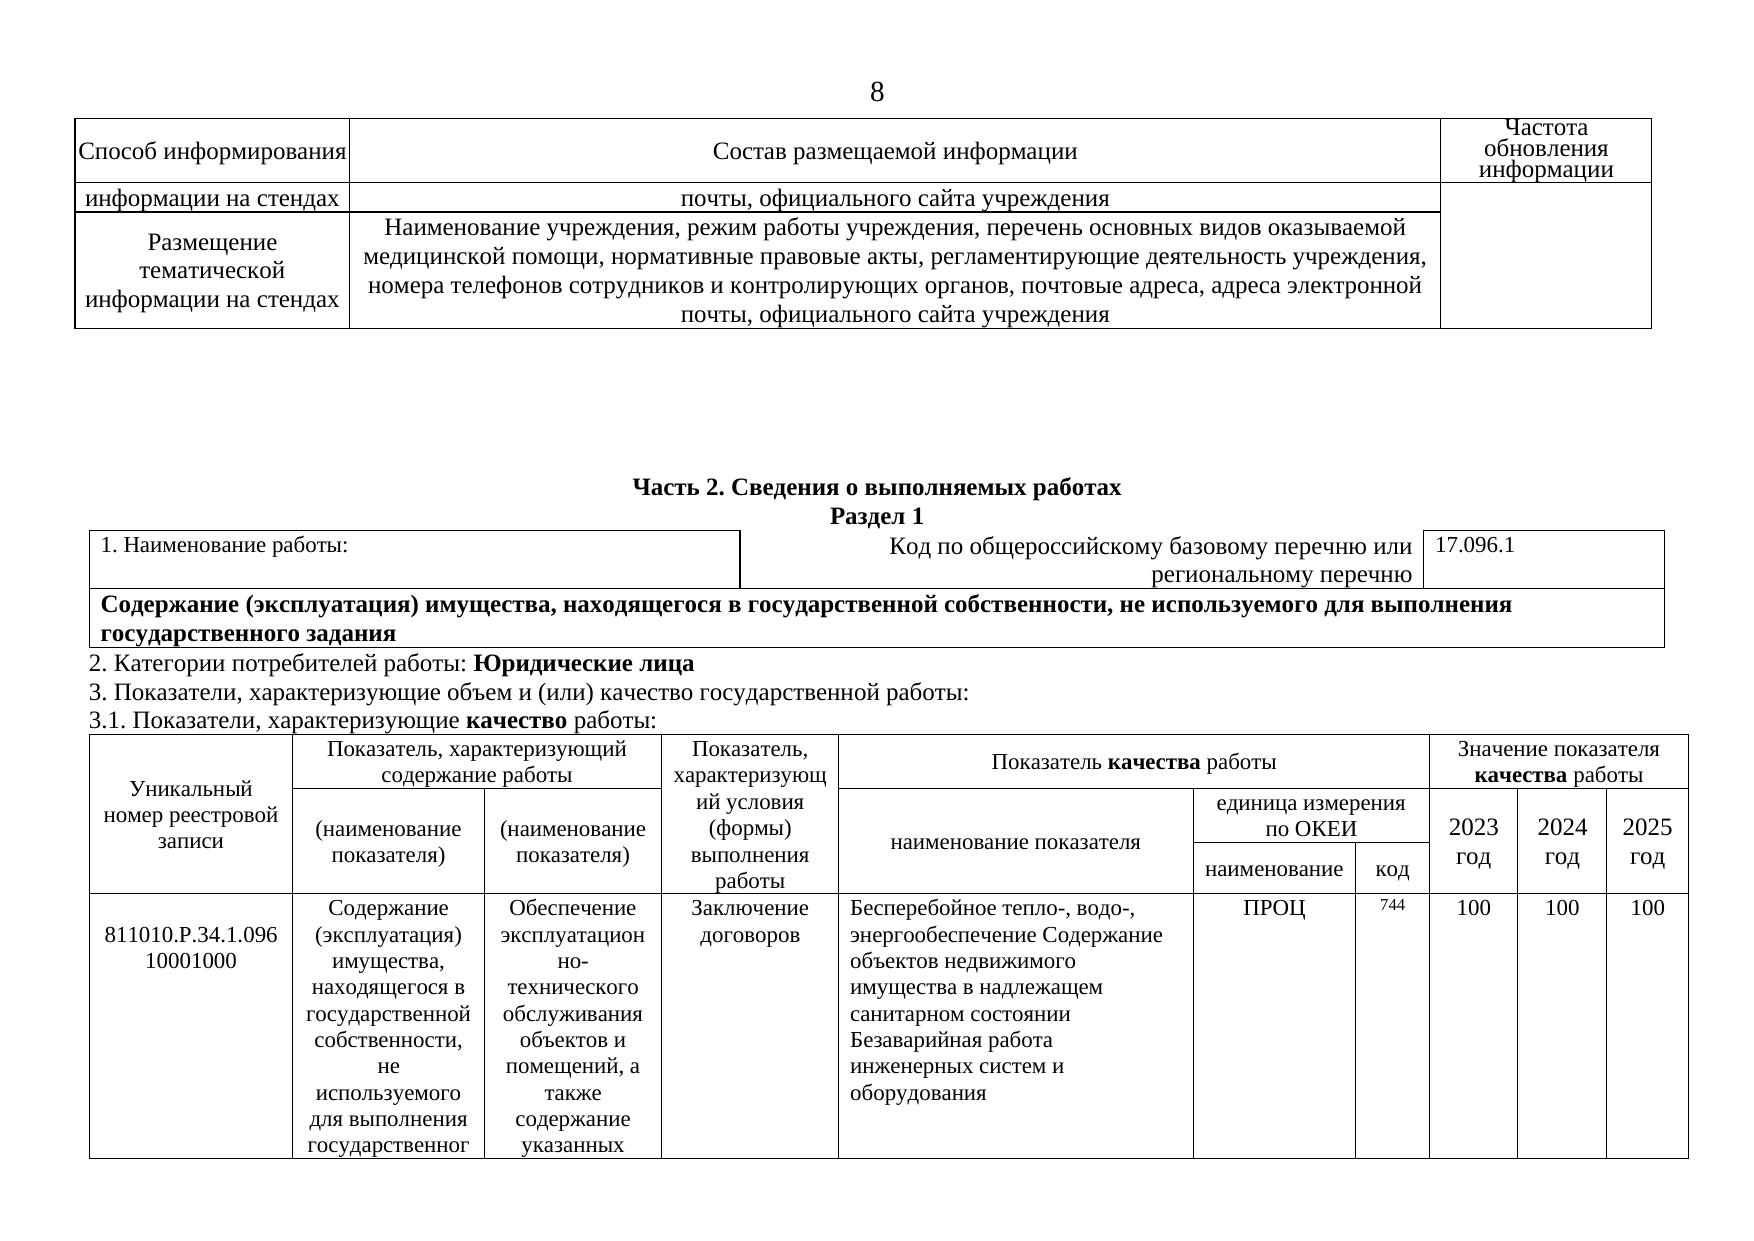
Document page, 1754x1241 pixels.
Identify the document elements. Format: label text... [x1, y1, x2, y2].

table_header 17.096.1 [1424, 531, 1664, 588]
table_cell Размещение тематической информации на стендах [76, 213, 349, 327]
table_cell 100 [1430, 894, 1517, 1158]
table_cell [350, 183, 1440, 211]
text 2. Категории потребителей работы: Юридические лица [89, 648, 1665, 677]
table_header Значение показателя качества работы [1430, 735, 1688, 788]
table_cell 2024 год [1518, 789, 1606, 893]
text Часть 2. Сведения о выполняемых работах [89, 472, 1665, 501]
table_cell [90, 894, 292, 1158]
table_cell единица измерения по ОКЕИ [1194, 789, 1429, 842]
table_cell (наименование показателя) [485, 789, 661, 893]
table_cell 100 [1518, 894, 1606, 1158]
table_cell наименование показателя [839, 789, 1193, 893]
text Раздел 1 [89, 501, 1665, 530]
table_header Способ информирования [76, 119, 349, 182]
table_cell 2025 год [1607, 789, 1688, 893]
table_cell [76, 183, 349, 211]
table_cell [485, 894, 661, 1158]
table_cell наименование [1194, 843, 1355, 893]
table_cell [839, 894, 1193, 1158]
text 3.1. Показатели, характеризующие качество работы: [89, 705, 1665, 734]
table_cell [662, 894, 838, 1158]
table_header Уникальный номер реестровой записи [90, 735, 292, 893]
table_header Код по общероссийскому базовому перечню или региональному перечню [741, 530, 1423, 588]
table_cell (наименование показателя) [293, 789, 484, 893]
table_header Показатель качества работы [839, 735, 1429, 788]
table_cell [293, 894, 484, 1158]
text 3. Показатели, характеризующие объем и (или) качество государственной работы: [89, 677, 1665, 705]
table_header Показатель, характеризующий содержание работы [293, 735, 661, 788]
table_header Состав размещаемой информации [350, 119, 1440, 182]
table_cell 100 [1607, 894, 1688, 1158]
table_cell код [1356, 843, 1429, 893]
table_cell Содержание (эксплуатация) имущества, находящегося в государственной собственности, не используемого для выполнения государственного задания [90, 589, 1664, 647]
table_cell ПРОЦ [1194, 894, 1355, 1158]
table_cell 2023 год [1430, 789, 1517, 893]
table_header Показатель, характеризующий условия (формы) выполнения работы [662, 735, 838, 893]
table_header Частота обновления информации [1441, 119, 1651, 182]
table_cell 744 [1356, 894, 1429, 1158]
table_header 1. Наименование работы: [90, 531, 739, 588]
